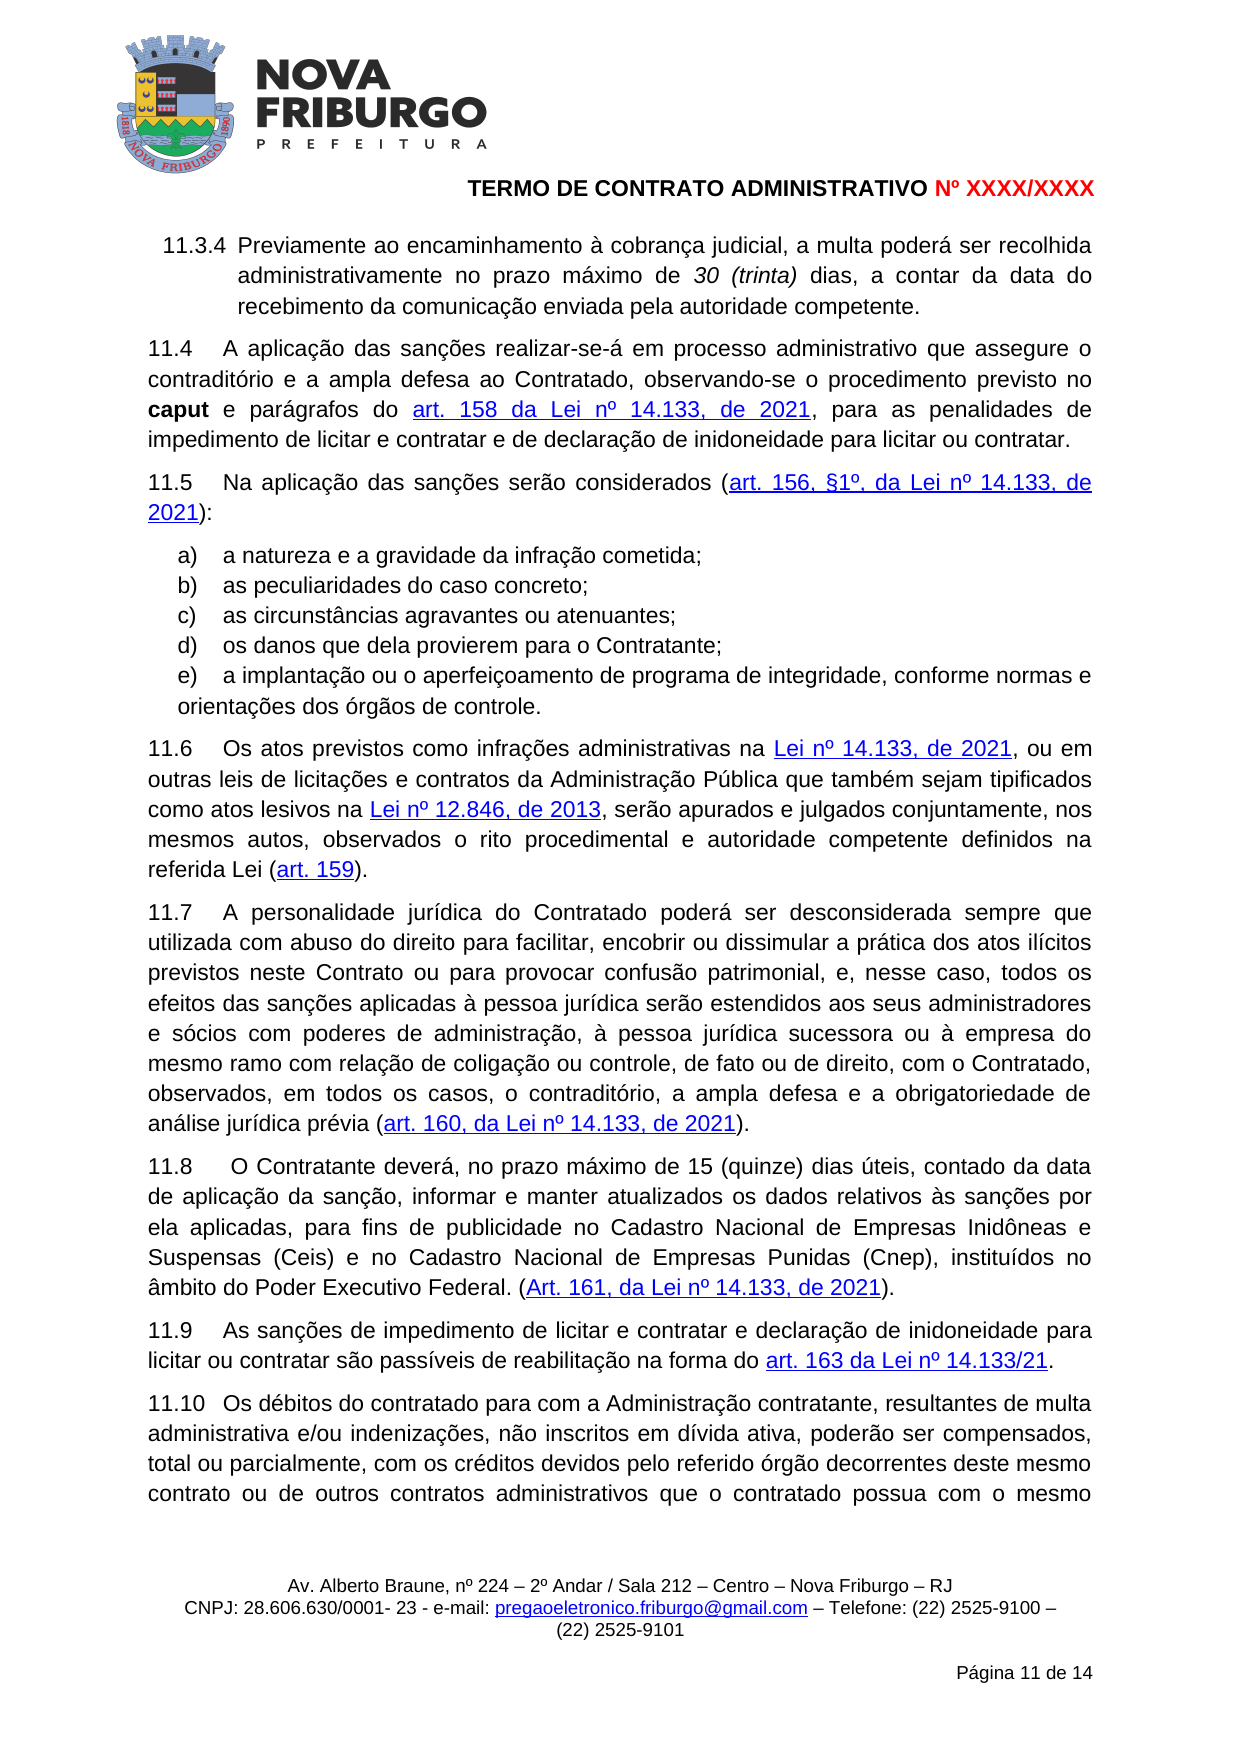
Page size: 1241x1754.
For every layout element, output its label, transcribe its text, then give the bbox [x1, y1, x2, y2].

picture [103, 29, 500, 175]
list as circunstâncias agravantes ou atenuantes; [177, 602, 1092, 628]
list os danos que dela provierem para o Contratante; [177, 632, 1092, 658]
list Previamente ao encaminhamento à cobrança judicial, a multa poderá ser recolhida administrativamente no prazo máximo de 30 (trinta) dias, a contar da data do recebimento da comunicação enviada pela autoridade competente. [162, 232, 1092, 319]
list a natureza e a gravidade da infração cometida; [177, 542, 1092, 568]
list As sanções de impedimento de licitar e contratar e declaração de inidoneidade para licitar ou contratar são passíveis de reabilitação na forma do art. 163 da Lei nº 14.133/21. [148, 1317, 1092, 1373]
list O Contratante deverá, no prazo máximo de 15 (quinze) dias úteis, contado da data de aplicação da sanção, informar e manter atualizados os dados relativos às sanções por ela aplicadas, para fins de publicidade no Cadastro Nacional de Empresas Inidôneas e Suspensas (Ceis) e no Cadastro Nacional de Empresas Punidas (Cnep), instituídos no âmbito do Poder Executivo Federal. (Art. 161, da Lei nº 14.133, de 2021). [148, 1153, 1092, 1300]
list a implantação ou o aperfeiçoamento de programa de integridade, conforme normas e orientações dos órgãos de controle. [177, 662, 1092, 719]
list Os atos previstos como infrações administrativas na Lei nº 14.133, de 2021, ou em outras leis de licitações e contratos da Administração Pública que também sejam tipificados como atos lesivos na Lei nº 12.846, de 2013, serão apurados e julgados conjuntamente, nos mesmos autos, observados o rito procedimental e autoridade competente definidos na referida Lei (art. 159). [148, 735, 1092, 882]
list as peculiaridades do caso concreto; [177, 572, 1092, 598]
list A personalidade jurídica do Contratado poderá ser desconsiderada sempre que utilizada com abuso do direito para facilitar, encobrir ou dissimular a prática dos atos ilícitos previstos neste Contrato ou para provocar confusão patrimonial, e, nesse caso, todos os efeitos das sanções aplicadas à pessoa jurídica serão estendidos aos seus administradores e sócios com poderes de administração, à pessoa jurídica sucessora ou à empresa do mesmo ramo com relação de coligação ou controle, de fato ou de direito, com o Contratado, observados, em todos os casos, o contraditório, a ampla defesa e a obrigatoriedade de análise jurídica prévia (art. 160, da Lei nº 14.133, de 2021). [148, 899, 1092, 1137]
list A aplicação das sanções realizar-se-á em processo administrativo que assegure o contraditório e a ampla defesa ao Contratado, observando-se o procedimento previsto no caput e parágrafos do art. 158 da Lei nº 14.133, de 2021, para as penalidades de impedimento de licitar e contratar e de declaração de inidoneidade para licitar ou contratar. [148, 335, 1092, 452]
list Na aplicação das sanções serão considerados (art. 156, §1º, da Lei nº 14.133, de 2021): [148, 469, 1092, 525]
